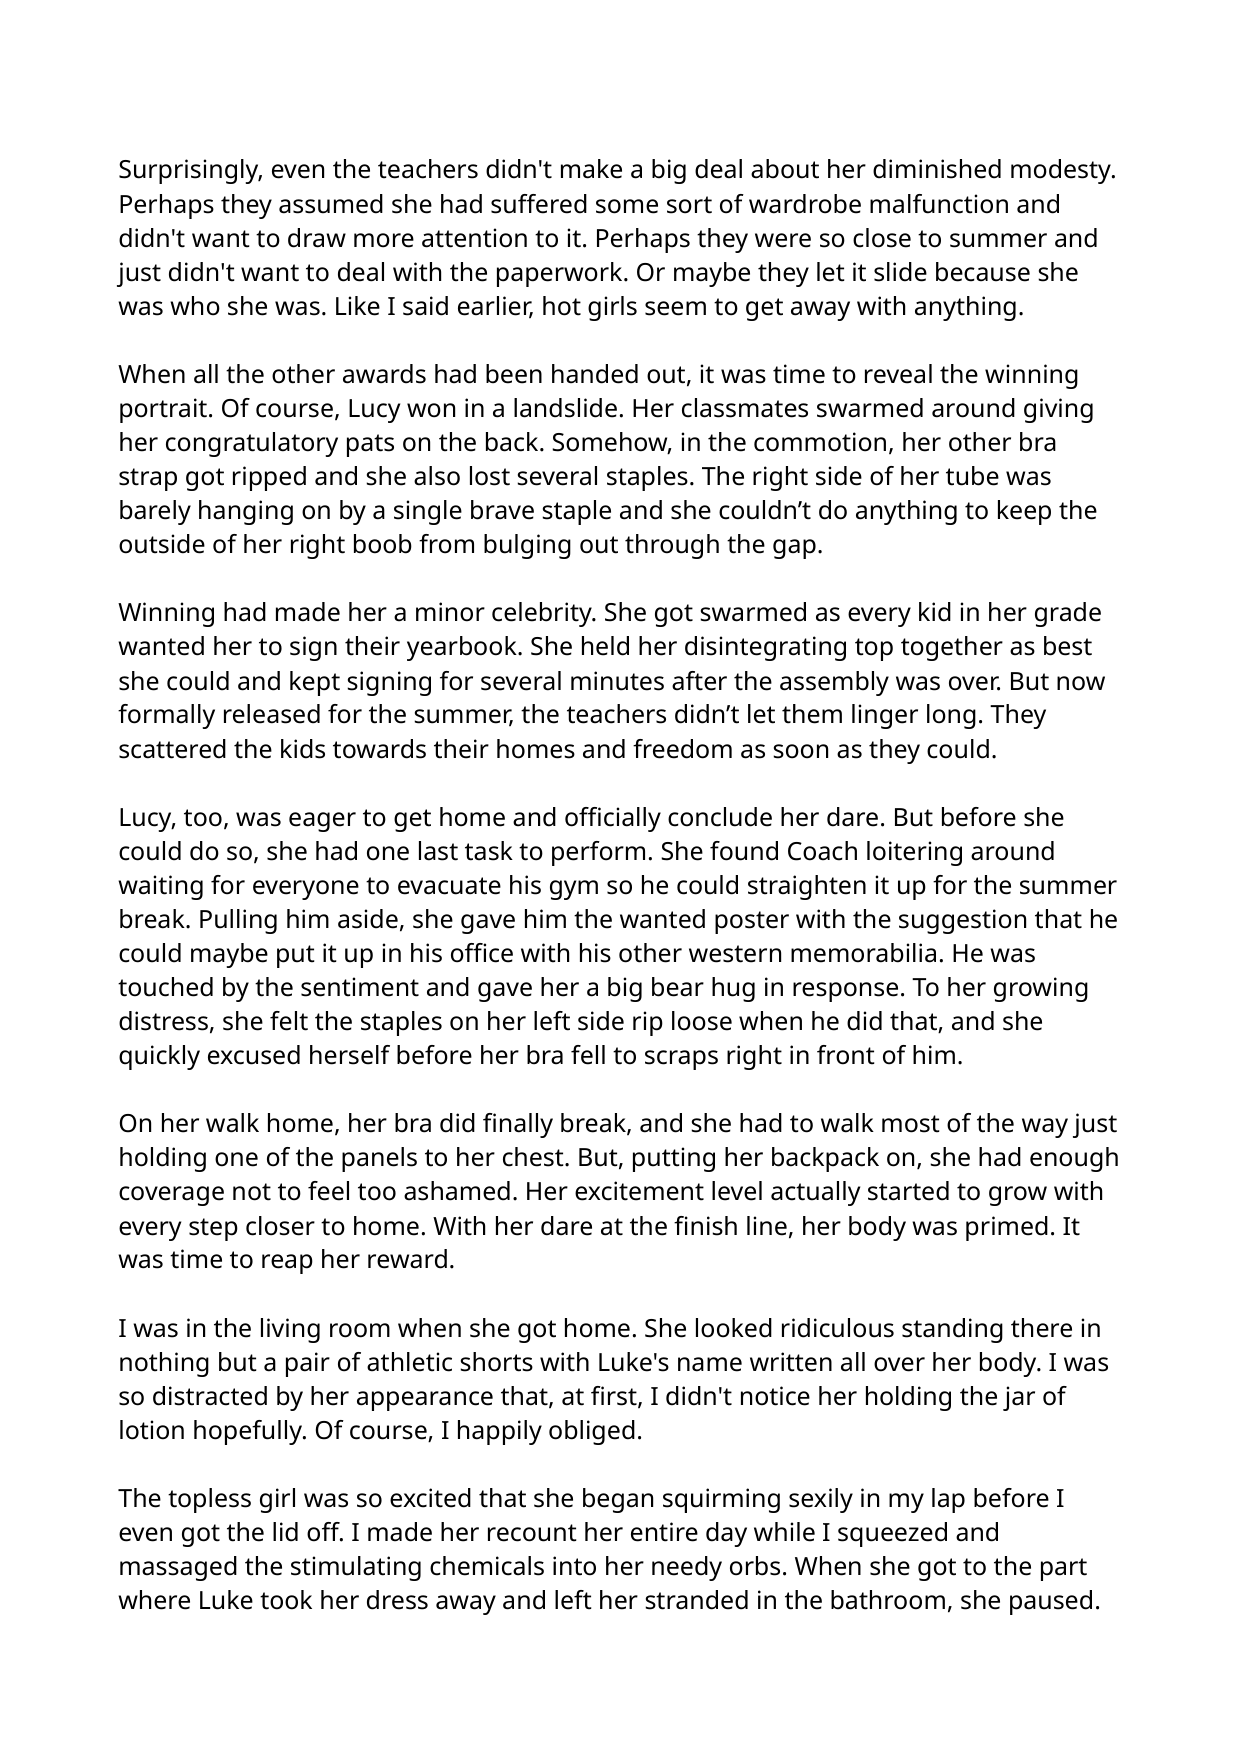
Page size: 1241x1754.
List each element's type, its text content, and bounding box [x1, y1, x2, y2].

text When all the other awards had been handed out, it was time to reveal the winning portrait. Of course, Lucy won in a landslide. Her classmates swarmed around giving her congratulatory pats on the back. Somehow, in the commotion, her other bra strap got ripped and she also lost several staples. The right side of her tube was barely hanging on by a single brave staple and she couldn’t do anything to keep the outside of her right boob from bulging out through the gap. [118, 357, 1122, 561]
text Surprisingly, even the teachers didn't make a big deal about her diminished modesty. Perhaps they assumed she had suffered some sort of wardrobe malfunction and didn't want to draw more attention to it. Perhaps they were so close to summer and just didn't want to deal with the paperwork. Or maybe they let it slide because she was who she was. Like I said earlier, hot girls seem to get away with anything. [118, 152, 1122, 322]
text I was in the living room when she got home. She looked ridiculous standing there in nothing but a pair of athletic shorts with Luke's name written all over her body. I was so distracted by her appearance that, at first, I didn't notice her holding the jar of lotion hopefully. Of course, I happily obliged. [118, 1310, 1122, 1447]
text The topless girl was so excited that she began squirming sexily in my lap before I even got the lid off. I made her recount her entire day while I squeezed and massaged the stimulating chemicals into her needy orbs. When she got to the part where Luke took her dress away and left her stranded in the bathroom, she paused. [118, 1481, 1122, 1617]
text Lucy, too, was eager to get home and officially conclude her dare. But before she could do so, she had one last task to perform. She found Coach loitering around waiting for everyone to evacuate his gym so he could straighten it up for the summer break. Pulling him aside, she gave him the wanted poster with the suggestion that he could maybe put it up in his office with his other western memorabilia. He was touched by the sentiment and gave her a big bear hug in response. To her growing distress, she felt the staples on her left side rip loose when he did that, and she quickly excused herself before her bra fell to scraps right in front of him. [118, 799, 1122, 1072]
text On her walk home, her bra did finally break, and she had to walk most of the way just holding one of the panels to her chest. But, putting her backpack on, she had enough coverage not to feel too ashamed. Her excitement level actually started to grow with every step closer to home. With her dare at the finish line, her body was primed. It was time to reap her reward. [118, 1106, 1122, 1276]
text Winning had made her a minor celebrity. She got swarmed as every kid in her grade wanted her to sign their yearbook. She held her disintegrating top together as best she could and kept signing for several minutes after the assembly was over. But now formally released for the summer, the teachers didn’t let them linger long. They scattered the kids towards their homes and freedom as soon as they could. [118, 595, 1122, 765]
